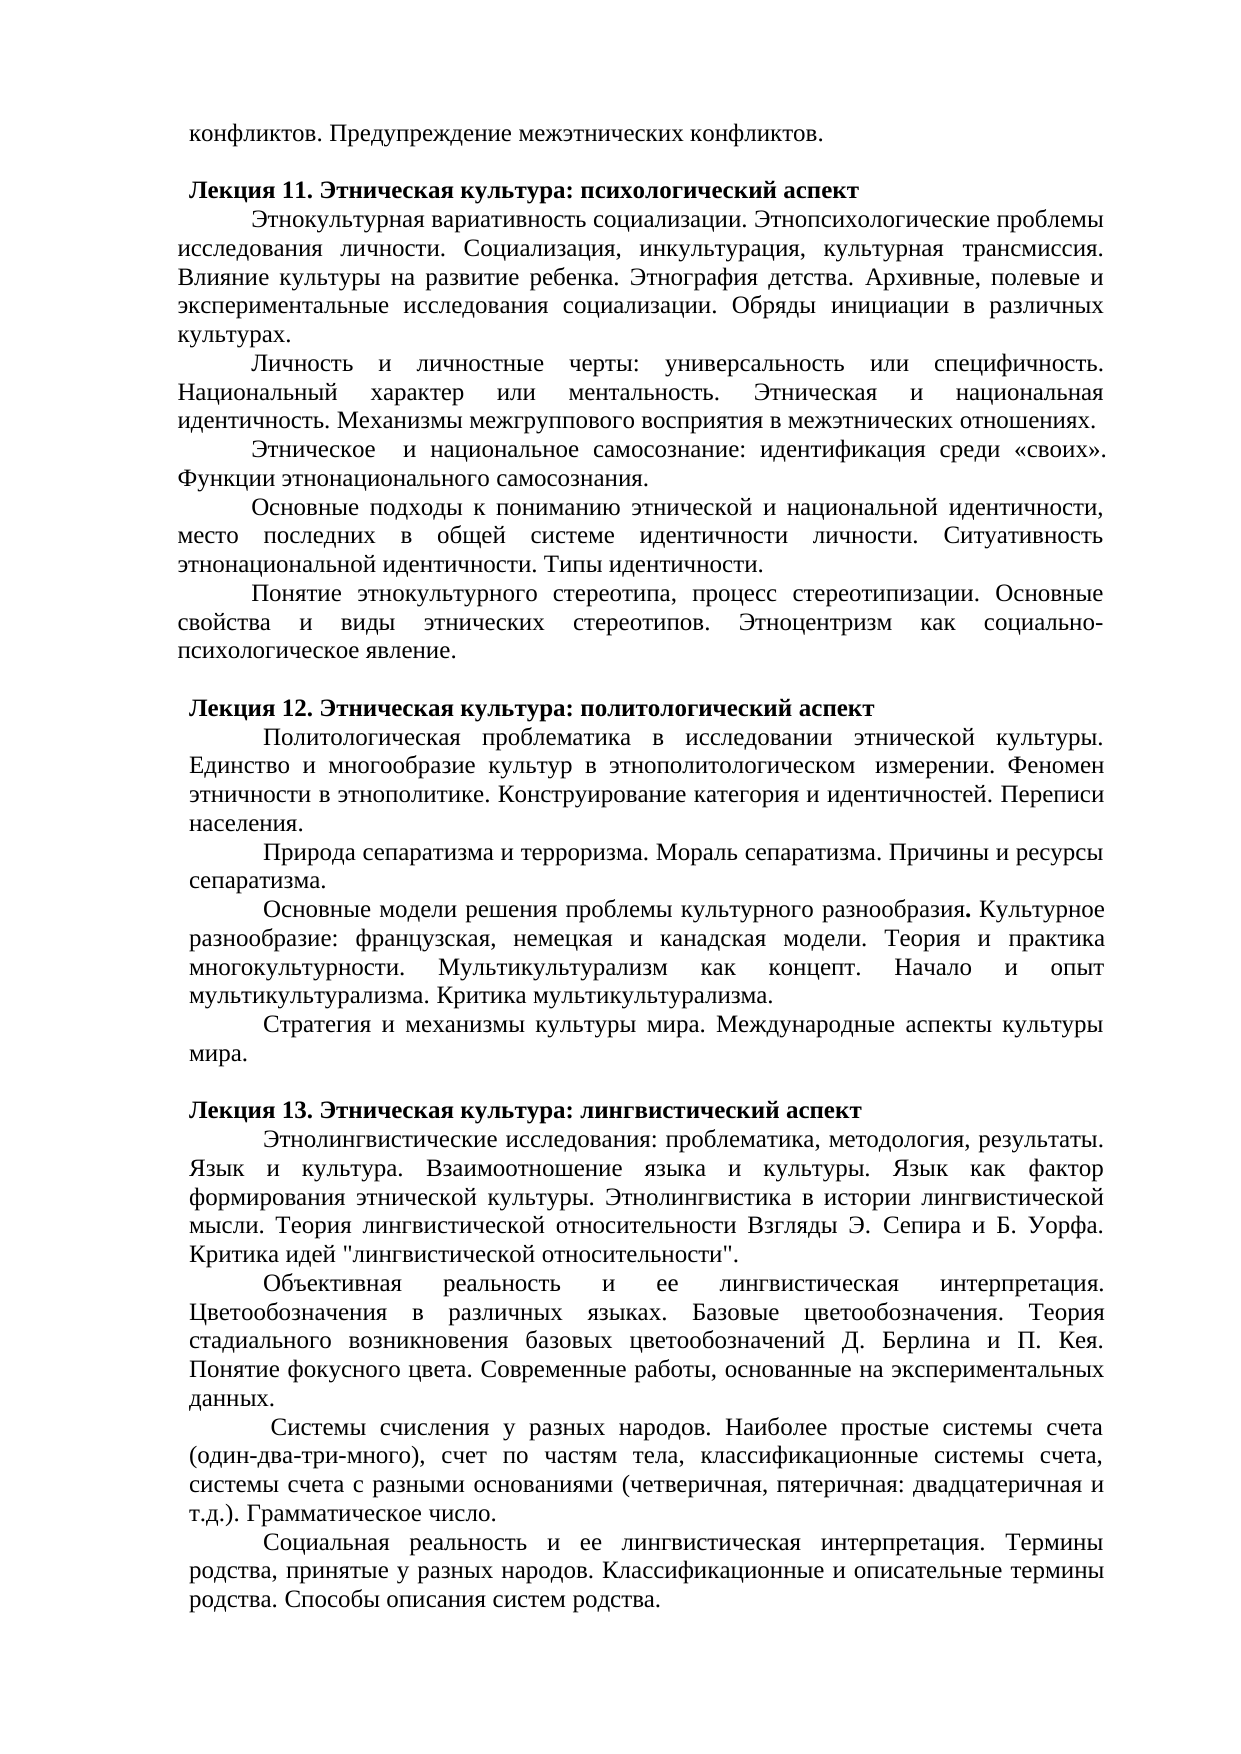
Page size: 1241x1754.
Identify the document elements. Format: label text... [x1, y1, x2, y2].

text Лекция 11. Этническая культура: психологический аспект [189, 176, 1152, 204]
text Стратегия и механизмы культуры мира. Международные аспекты культуры мира. [189, 1009, 1103, 1067]
text Основные подходы к пониманию этнической и национальной идентичности, место последних в общей системе идентичности личности. Ситуативность этнонациональной идентичности. Типы идентичности. [177, 492, 1104, 578]
text Социальная реальность и ее лингвистическая интерпретация. Термины родства, принятые у разных народов. Классификационные и описательные термины родства. Способы описания систем родства. [189, 1527, 1104, 1613]
text Личность и личностные черты: универсальность или специфичность. Национальный характер или ментальность. Этническая и национальная идентичность. Механизмы межгруппового восприятия в межэтнических отношениях. [177, 348, 1104, 434]
text Природа сепаратизма и терроризма. Мораль сепаратизма. Причины и ресурсы сепаратизма. [189, 837, 1104, 894]
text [189, 118, 1104, 147]
text Политологическая проблематика в исследовании этнической культуры. Единство и многообразие культур в этнополитологическом измерении. Феномен этничности в этнополитике. Конструирование категория и идентичностей. Переписи населения. [189, 722, 1104, 837]
text Системы счисления у разных народов. Наиболее простые системы счета (один-два-три-много), счет по частям тела, классификационные системы счета, системы счета с разными основаниями (четверичная, пятеричная: двадцатеричная и т.д.). Грамматическое число. [189, 1412, 1104, 1527]
text Лекция 12. Этническая культура: политологический аспект [189, 693, 1152, 722]
text Объективная реальность и ее лингвистическая интерпретация. Цветообозначения в различных языках. Базовые цветообозначения. Теория стадиального возникновения базовых цветообозначений Д. Берлина и П. Кея. Понятие фокусного цвета. Современные работы, основанные на экспериментальных данных. [189, 1268, 1104, 1412]
text Понятие этнокультурного стереотипа, процесс стереотипизации. Основные свойства и виды этнических стереотипов. Этноцентризм как социально-психологическое явление. [177, 578, 1103, 664]
text Этническое и национальное самосознание: идентификация среди «своих». Функции этнонационального самосознания. [177, 434, 1107, 492]
text Этнокультурная вариативность социализации. Этнопсихологические проблемы исследования личности. Социализация, инкультурация, культурная трансмиссия. Влияние культуры на развитие ребенка. Этнография детства. Архивные, полевые и экспериментальные исследования социализации. Обряды инициации в различных культурах. [177, 204, 1104, 348]
text Этнолингвистические исследования: проблематика, методология, результаты. Язык и культура. Взаимоотношение языка и культуры. Язык как фактор формирования этнической культуры. Этнолингвистика в истории лингвистической мысли. Теория лингвистической относительности Взгляды Э. Сепира и Б. Уорфа. Критика идей "лингвистической относительности". [189, 1124, 1104, 1268]
text Основные модели решения проблемы культурного разнообразия. Культурное разнообразие: французская, немецкая и канадская модели. Теория и практика многокультурности. Мультикультурализм как концепт. Начало и опыт мультикультурализма. Критика мультикультурализма. [189, 894, 1105, 1009]
text Лекция 13. Этническая культура: лингвистический аспект [189, 1096, 1152, 1124]
